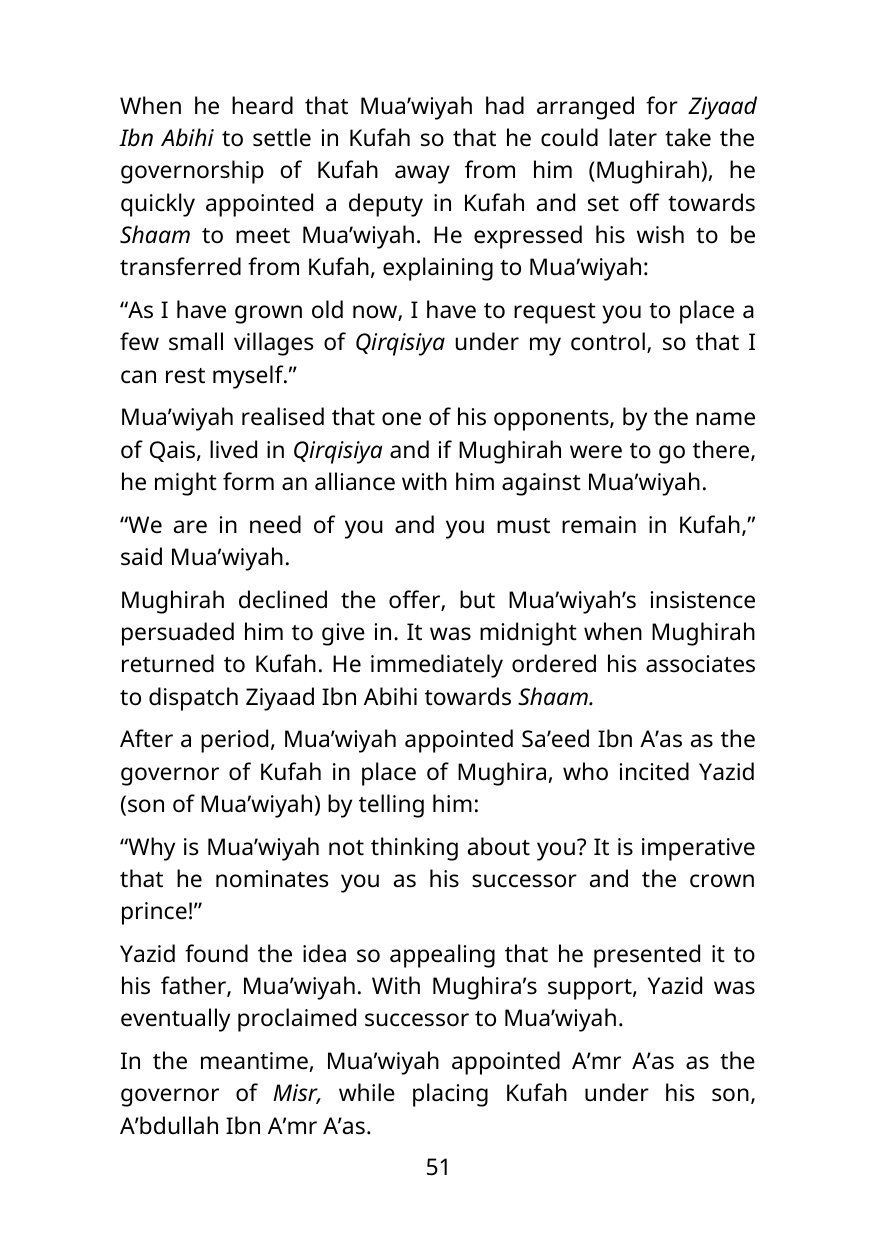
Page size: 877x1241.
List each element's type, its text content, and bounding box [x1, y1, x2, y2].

text When he heard that Mua’wiyah had arranged for Ziyaad Ibn Abihi to settle in Kufah so that he could later take the governorship of Kufah away from him (Mughirah), he quickly appointed a deputy in Kufah and set off towards Shaam to meet Mua’wiyah. He expressed his wish to be transferred from Kufah, explaining to Mua’wiyah: [120, 88, 757, 282]
text Mughirah declined the offer, but Mua’wiyah’s insistence persuaded him to give in. It was midnight when Mughirah returned to Kufah. He immediately ordered his associates to dispatch Ziyaad Ibn Abihi towards Shaam. [120, 582, 757, 711]
text Mua’wiyah realised that one of his opponents, by the name of Qais, lived in Qirqisiya and if Mughirah were to go there, he might form an alliance with him against Mua’wiyah. [120, 400, 757, 497]
text “As I have grown old now, I have to request you to place a few small villages of Qirqisiya under my control, so that I can rest myself.” [120, 293, 757, 389]
text Yazid found the idea so appealing that he presented it to his father, Mua’wiyah. With Mughira’s support, Yazid was eventually proclaimed successor to Mua’wiyah. [120, 936, 757, 1033]
text “Why is Mua’wiyah not thinking about you? It is imperative that he nominates you as his successor and the crown prince!” [120, 829, 757, 926]
text “We are in need of you and you must remain in Kufah,” said Mua’wiyah. [120, 507, 757, 572]
text In the meantime, Mua’wiyah appointed A’mr A’as as the governor of Misr, while placing Kufah under his son, A’bdullah Ibn A’mr A’as. [120, 1044, 757, 1141]
text After a period, Mua’wiyah appointed Sa’eed Ibn A’as as the governor of Kufah in place of Mughira, who incited Yazid (son of Mua’wiyah) by telling him: [120, 722, 757, 819]
